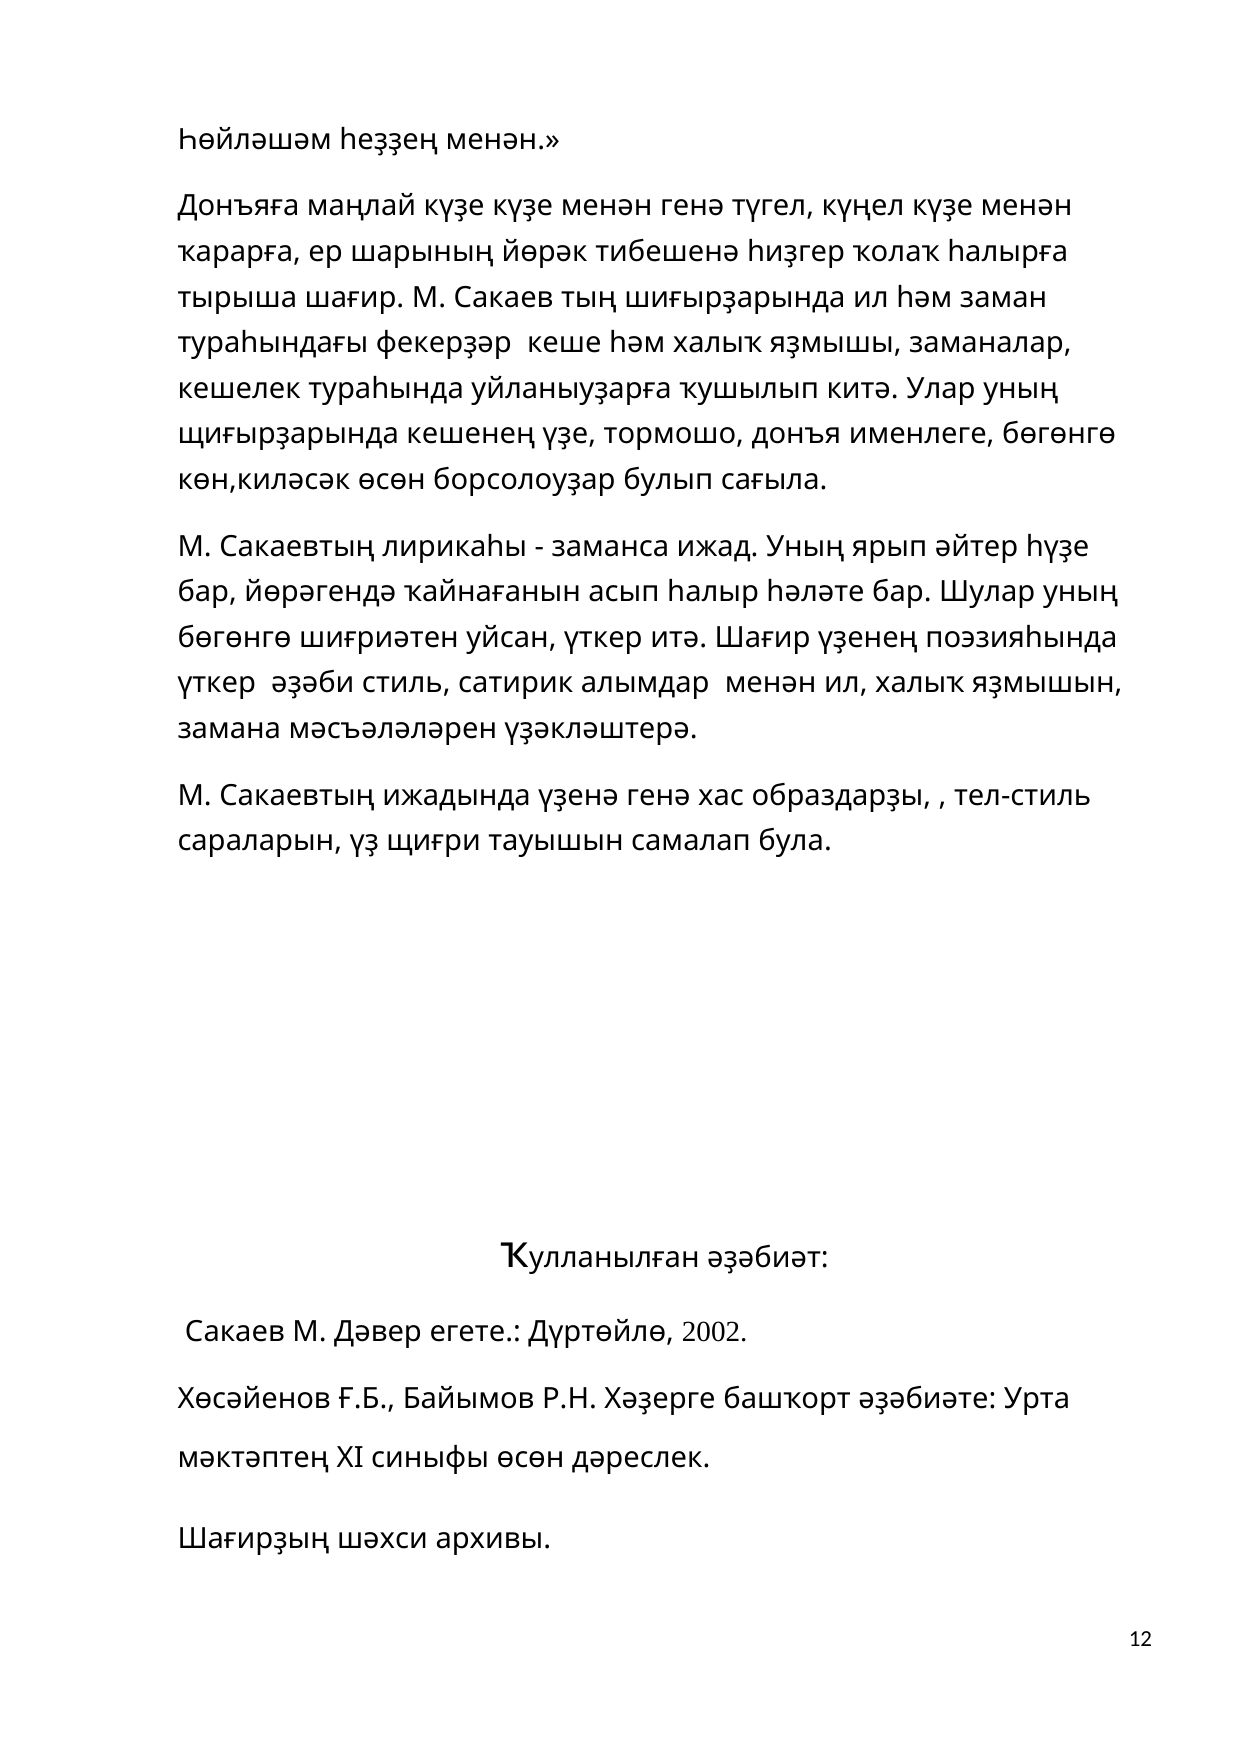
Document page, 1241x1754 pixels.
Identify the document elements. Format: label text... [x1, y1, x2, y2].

text Шағирҙың шәхси архивы. [177, 1517, 1152, 1557]
text Донъяға маңлай күҙе күҙе менән генә түгел, күңел күҙе менән ҡарарға, ер шарының йөрәк тибешенә һиҙгер ҡолаҡ һалырға тырыша шағир. М. Сакаев тың шиғырҙарында ил һәм заман тураһындағы фекерҙәр кеше һәм халыҡ яҙмышы, заманалар, кешелек тураһында уйланыуҙарға ҡушылып китә. Улар уның щиғырҙарында кешенең үҙе, тормошо, донъя именлеге, бөгөнгө көн,киләсәк өсөн борсолоуҙар булып сағыла. [177, 184, 1152, 498]
text Сакаев М. Дәвер егете.: Дүртөйлө, 2002. [177, 1311, 1152, 1350]
text М. Сакаевтың ижадында үҙенә генә хас образдарҙы, , тел-стиль сараларын, үҙ щиғри тауышын самалап була. [177, 774, 1152, 859]
text ҡулланылған әҙәбиәт: [177, 1218, 1152, 1281]
text Хөсәйенов Ғ.Б., Байымов Р.Н. Хәҙерге башҡорт әҙәбиәте: Урта мәктәптең XI синыфы өсөн дәреслек. [177, 1377, 1152, 1476]
text М. Сакаевтың лирикаһы - заманса ижад. Уның ярып әйтер һүҙе бар, йөрәгендә ҡайнағанын асып һалыр һәләте бар. Шулар уның бөгөнгө шиғриәтен уйсан, үткер итә. Шағир үҙенең поэзияһында үткер әҙәби стиль, сатирик алымдар менән ил, халыҡ яҙмышын, замана мәсъәләләрен үҙәкләштерә. [177, 525, 1152, 747]
text Һөйләшәм һеҙҙең менән.» [177, 118, 1152, 158]
